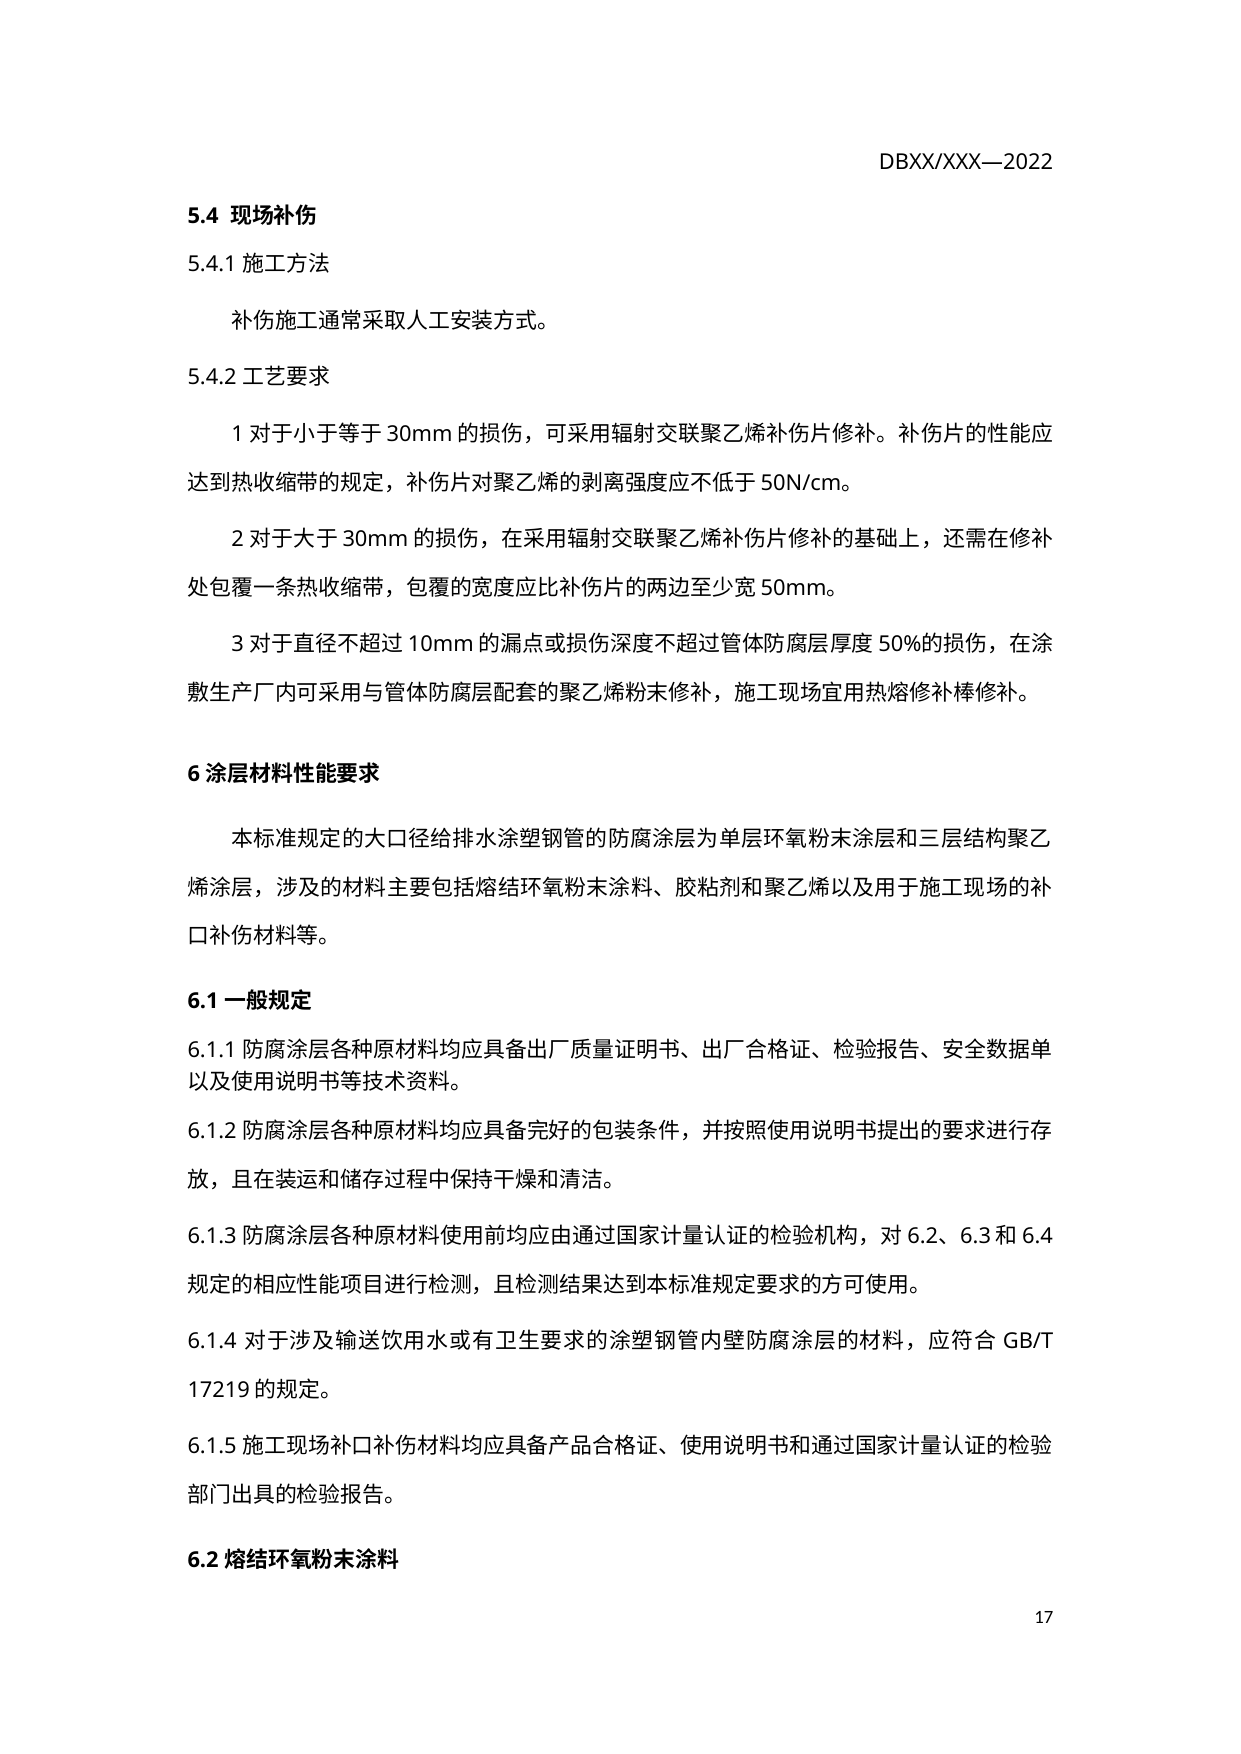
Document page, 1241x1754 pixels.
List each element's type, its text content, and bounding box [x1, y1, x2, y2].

text 6.1.4 对于涉及输送饮用水或有卫生要求的涂塑钢管内壁防腐涂层的材料，应符合GB/T 17219的规定。 [187, 1323, 1053, 1404]
text 2 对于大于30mm的损伤，在采用辐射交联聚乙烯补伤片修补的基础上，还需在修补处包覆一条热收缩带，包覆的宽度应比补伤片的两边至少宽50mm。 [187, 521, 1053, 602]
text 6.1 一般规定 [187, 982, 1053, 1015]
text 6.1.1 防腐涂层各种原材料均应具备出厂质量证明书、出厂合格证、检验报告、安全数据单以及使用说明书等技术资料。 [187, 1031, 1053, 1096]
text 6.1.3 防腐涂层各种原材料使用前均应由通过国家计量认证的检验机构，对6.2、6.3和6.4规定的相应性能项目进行检测，且检测结果达到本标准规定要求的方可使用。 [187, 1218, 1053, 1299]
text 6.2 熔结环氧粉末涂料 [187, 1541, 1053, 1574]
text 5.4.2 工艺要求 [187, 359, 1053, 391]
text 6.1.5 施工现场补口补伤材料均应具备产品合格证、使用说明书和通过国家计量认证的检验部门出具的检验报告。 [187, 1428, 1053, 1509]
text 3 对于直径不超过10mm的漏点或损伤深度不超过管体防腐层厚度50%的损伤，在涂敷生产厂内可采用与管体防腐层配套的聚乙烯粉末修补，施工现场宜用热熔修补棒修补。 [187, 626, 1053, 707]
text 5.4 现场补伤 [187, 197, 1053, 230]
text 6.1.2 防腐涂层各种原材料均应具备完好的包装条件，并按照使用说明书提出的要求进行存放，且在装运和储存过程中保持干燥和清洁。 [187, 1112, 1053, 1194]
text 补伤施工通常采取人工安装方式。 [187, 302, 1053, 335]
text 6 涂层材料性能要求 [187, 755, 1053, 788]
text 1 对于小于等于30mm的损伤，可采用辐射交联聚乙烯补伤片修补。补伤片的性能应达到热收缩带的规定，补伤片对聚乙烯的剥离强度应不低于50N/cm。 [187, 415, 1053, 497]
text 5.4.1 施工方法 [187, 246, 1053, 278]
text 本标准规定的大口径给排水涂塑钢管的防腐涂层为单层环氧粉末涂层和三层结构聚乙烯涂层，涉及的材料主要包括熔结环氧粉末涂料、胶粘剂和聚乙烯以及用于施工现场的补口补伤材料等。 [187, 820, 1053, 950]
